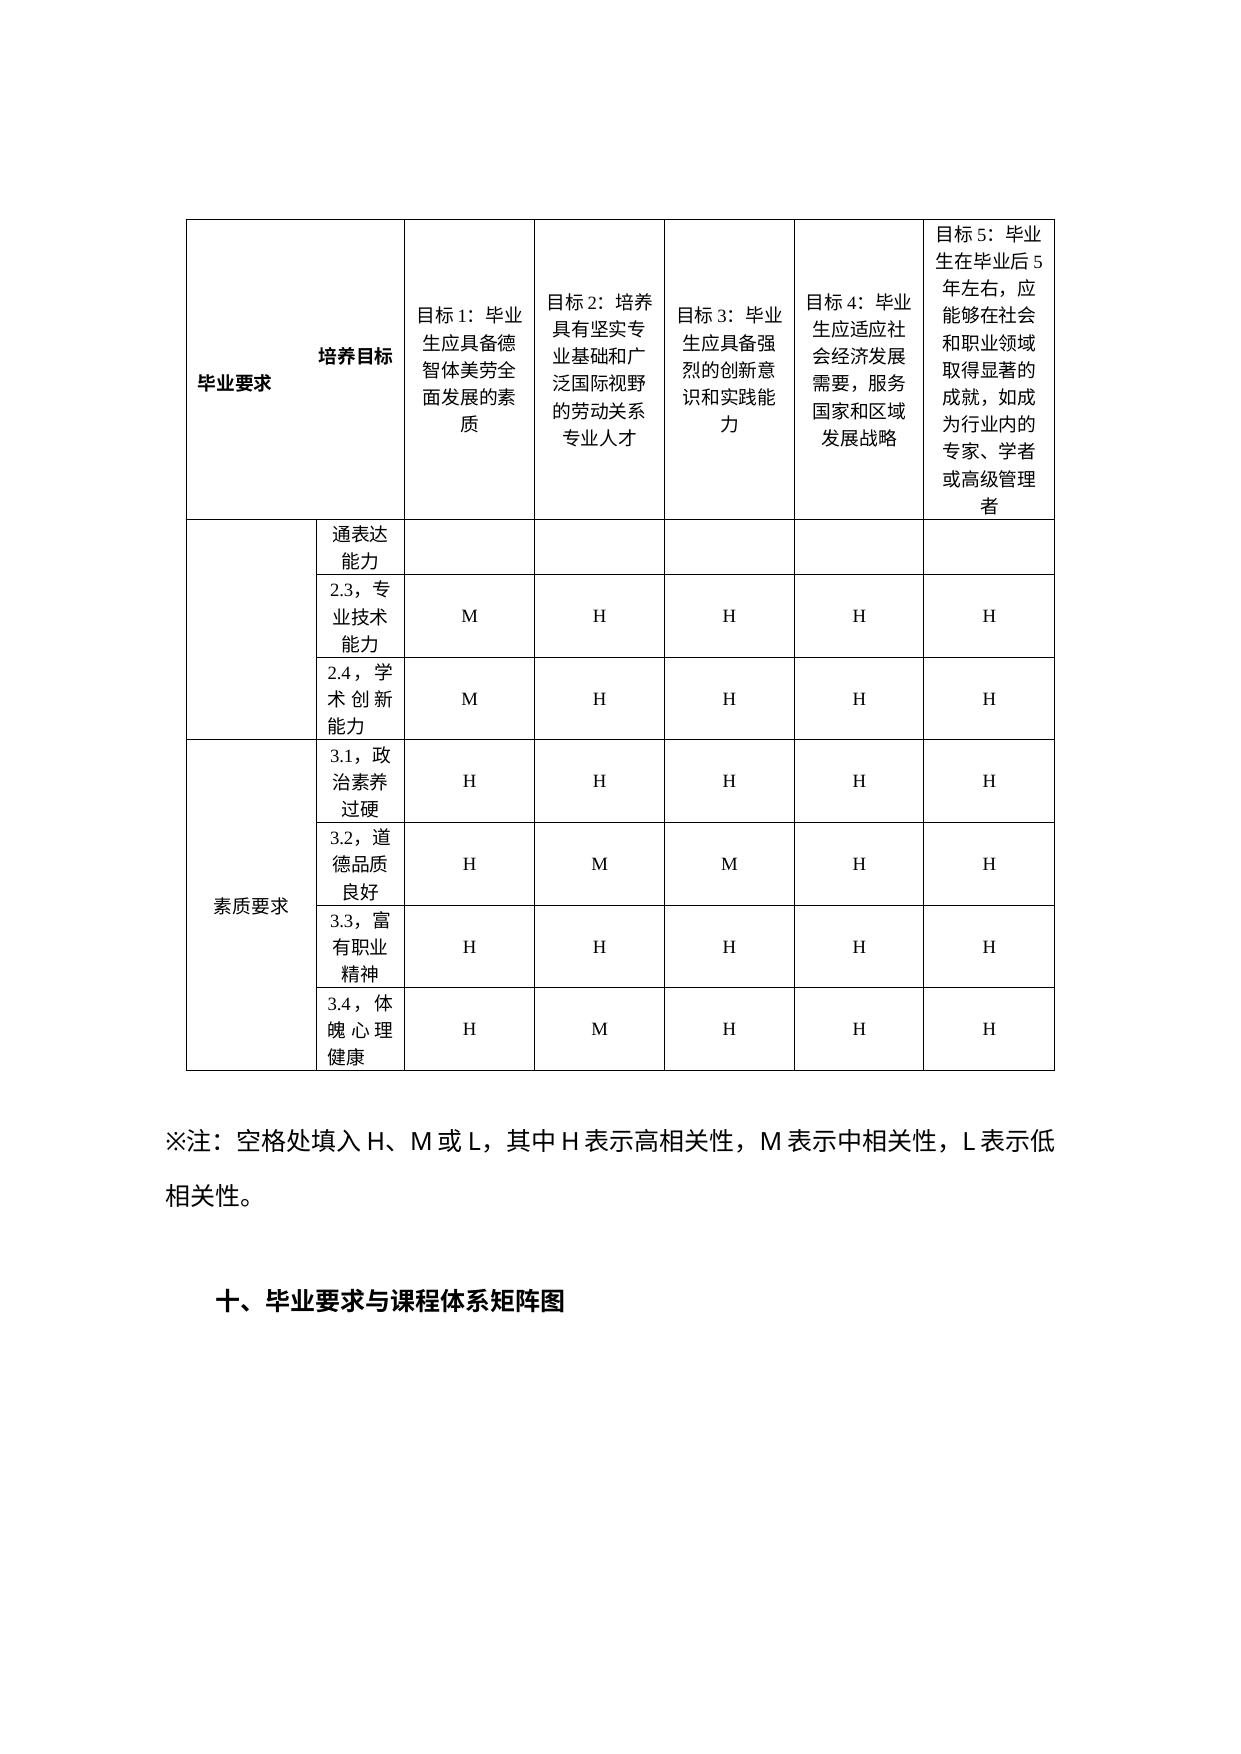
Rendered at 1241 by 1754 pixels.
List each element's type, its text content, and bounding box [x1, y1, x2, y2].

table_cell 素质要求 [187, 740, 316, 1070]
table_header 目标1：毕业生应具备德智体美劳全面发展的素质 [405, 220, 534, 519]
table_header 目标5：毕业生在毕业后5年左右，应能够在社会和职业领域取得显著的成就，如成为行业内的专家、学者或高级管理者 [924, 220, 1054, 519]
table_cell H [795, 823, 923, 904]
table_cell H [535, 520, 664, 574]
table_cell H [924, 658, 1054, 739]
table_cell H [795, 988, 923, 1070]
table_cell H [405, 906, 534, 987]
table_cell H [535, 575, 664, 657]
table_cell 3.2，道德品质良好 [317, 823, 404, 904]
table_cell H [665, 740, 794, 822]
table_cell 3.4，体魄心理健康 [317, 988, 404, 1070]
table_cell M [405, 520, 534, 574]
table_cell H [665, 988, 794, 1070]
table_cell H [665, 658, 794, 739]
table_cell H [924, 906, 1054, 987]
list ※注：空格处填入H、M或L，其中H表示高相关性，M表示中相关性，L表示低相关性。 [165, 1122, 1075, 1212]
table_cell H [795, 740, 923, 822]
table_header 目标2：培养具有坚实专业基础和广泛国际视野的劳动关系专业人才 [535, 220, 664, 519]
table_cell M [665, 520, 794, 574]
table_cell M [405, 658, 534, 739]
table_cell M [535, 988, 664, 1070]
table_cell H [535, 906, 664, 987]
table_cell H [795, 658, 923, 739]
table_cell H [665, 575, 794, 657]
table_cell H [405, 823, 534, 904]
table_cell M [535, 823, 664, 904]
table_cell 3.1，政治素养过硬 [317, 740, 404, 822]
table_cell H [405, 988, 534, 1070]
table_cell 2.4，学术创新能力 [317, 658, 404, 739]
table_cell H [795, 906, 923, 987]
table_cell H [795, 575, 923, 657]
table_cell 3.3，富有职业精神 [317, 906, 404, 987]
table_cell H [924, 520, 1054, 574]
table_cell H [795, 520, 923, 574]
table_header 目标3：毕业生应具备强烈的创新意识和实践能力 [665, 220, 794, 519]
table_header 目标4：毕业生应适应社会经济发展需要，服务国家和区域发展战略 [795, 220, 923, 519]
list 毕业要求与课程体系矩阵图 [165, 1282, 1075, 1318]
table_cell H [535, 658, 664, 739]
table_cell M [665, 823, 794, 904]
table_cell H [924, 740, 1054, 822]
table_cell 2.3，专业技术能力 [317, 575, 404, 657]
table_cell 2.2，沟通表达能力 [317, 520, 404, 574]
table_cell H [665, 906, 794, 987]
table_cell H [924, 823, 1054, 904]
table_cell M [405, 575, 534, 657]
table_header 培养目标 毕业要求 [187, 220, 404, 519]
table_cell H [405, 740, 534, 822]
table_cell H [924, 575, 1054, 657]
table_cell H [535, 740, 664, 822]
table_cell H [924, 988, 1054, 1070]
